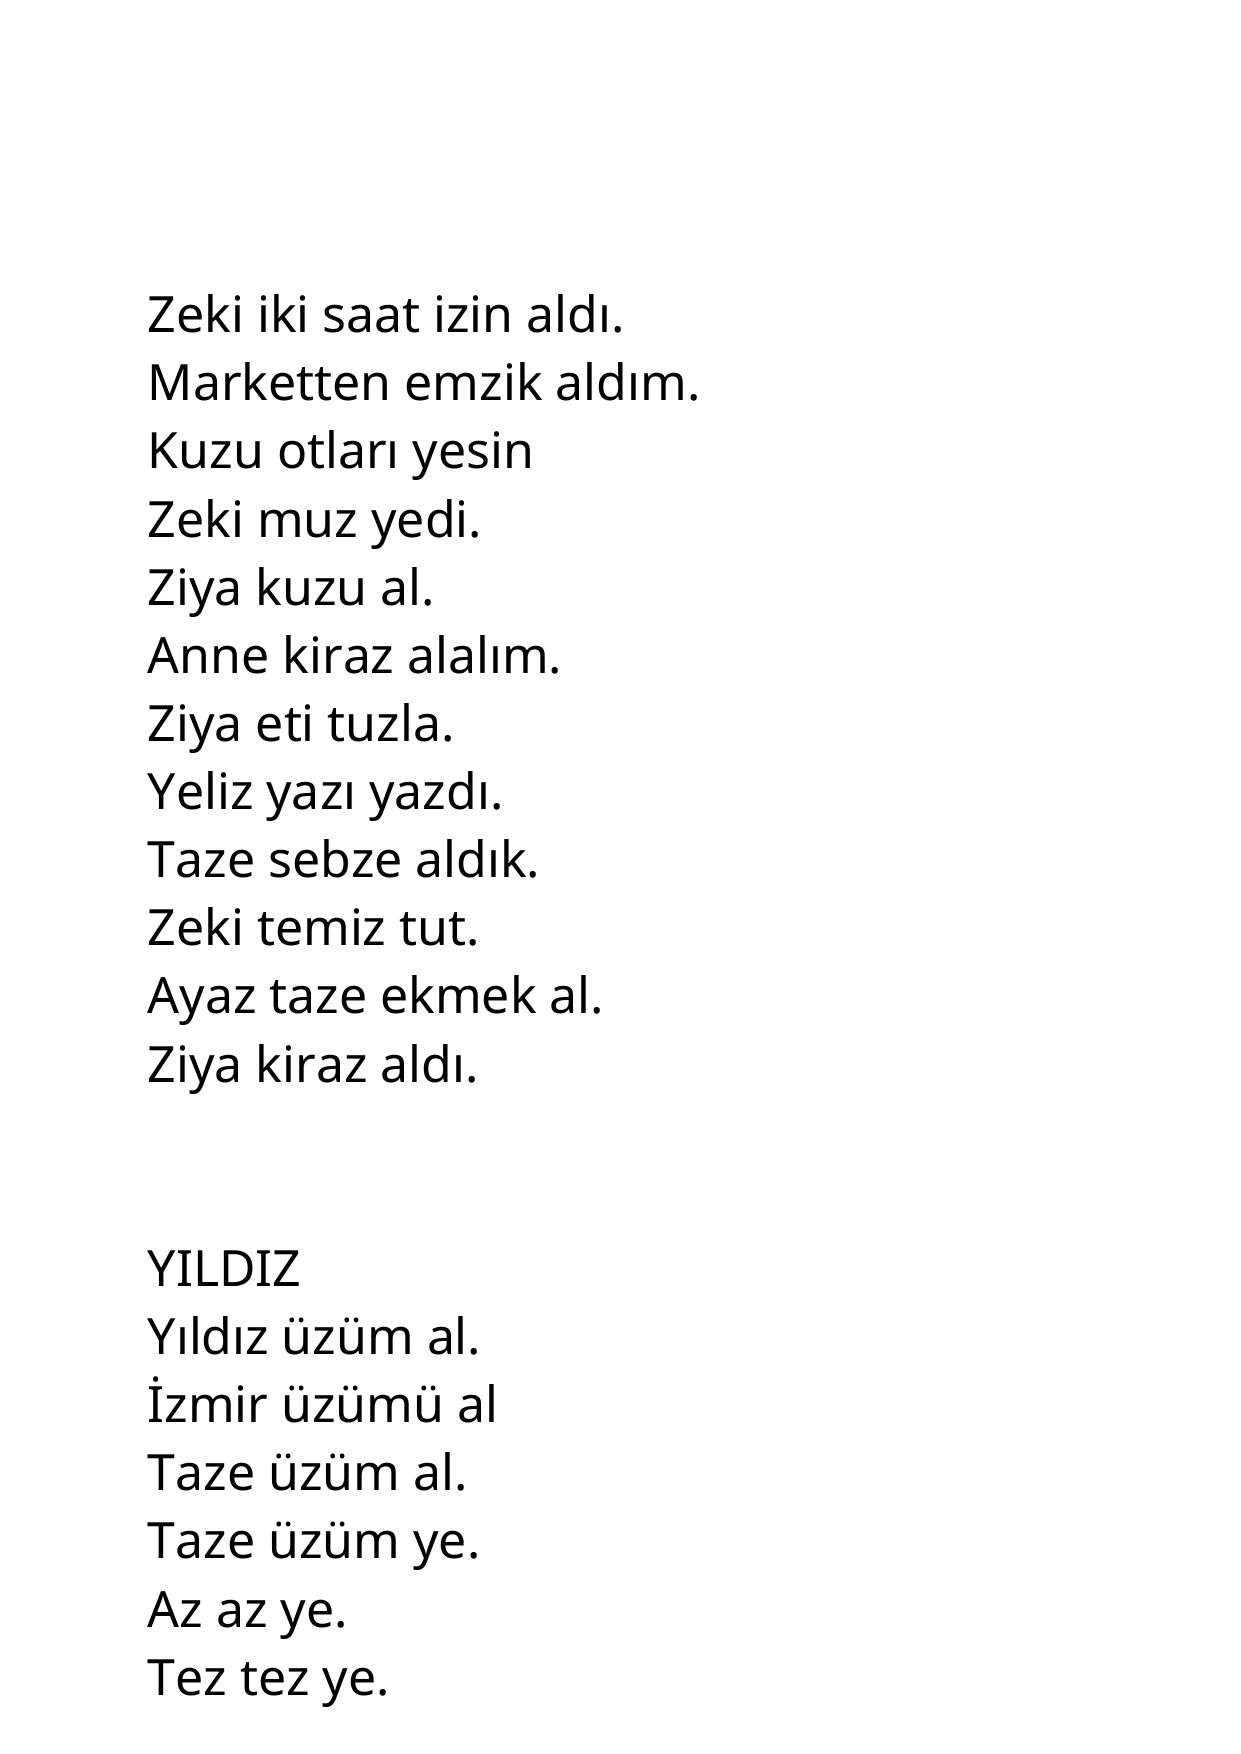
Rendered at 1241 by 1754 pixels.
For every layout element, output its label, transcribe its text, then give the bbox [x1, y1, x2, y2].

text Zeki iki saat izin aldı. [148, 279, 1144, 347]
text İzmir üzümü al [148, 1369, 1144, 1437]
text Az az ye. [148, 1574, 1144, 1642]
text Anne kiraz alalım. [148, 620, 1144, 688]
text Taze üzüm al. [148, 1437, 1144, 1506]
text Taze sebze aldık. [148, 824, 1144, 892]
text YILDIZ [148, 1233, 1144, 1301]
text Yıldız üzüm al. [148, 1301, 1144, 1369]
text Ziya kuzu al. [148, 552, 1144, 620]
text Ziya kiraz aldı. [148, 1029, 1144, 1097]
text Tez tez ye. [148, 1642, 1144, 1710]
text Ayaz taze ekmek al. [148, 961, 1144, 1029]
text Kuzu otları yesin [148, 416, 1144, 484]
text Ziya eti tuzla. [148, 688, 1144, 756]
text Marketten emzik aldım. [148, 347, 1144, 416]
text Yeliz yazı yazdı. [148, 756, 1144, 824]
text Zeki muz yedi. [148, 484, 1144, 552]
text Zeki temiz tut. [148, 892, 1144, 961]
text Taze üzüm ye. [148, 1506, 1144, 1574]
